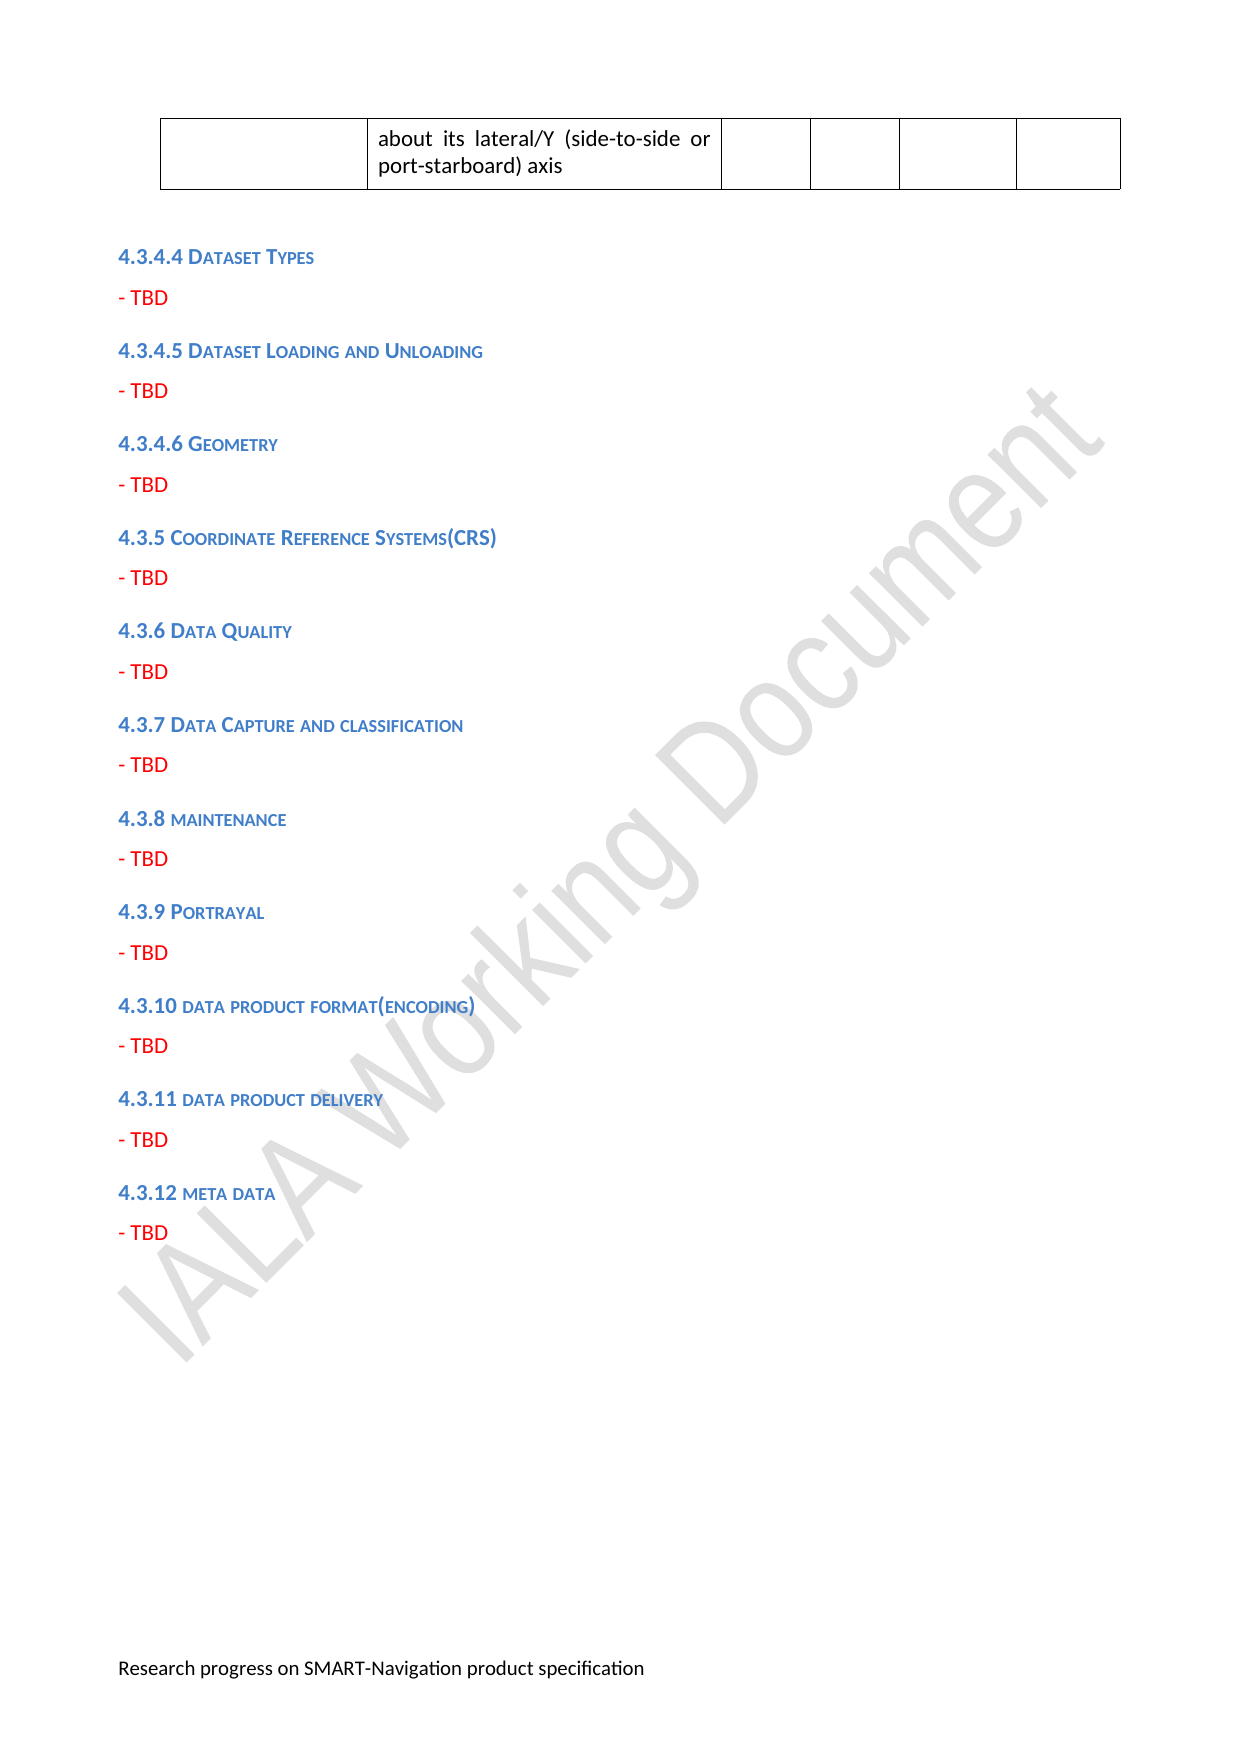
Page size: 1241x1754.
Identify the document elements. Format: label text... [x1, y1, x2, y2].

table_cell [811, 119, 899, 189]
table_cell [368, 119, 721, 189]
subtitle 4.3.5 Coordinate Reference Systems(CRS) [118, 523, 1122, 551]
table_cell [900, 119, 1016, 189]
subtitle 4.3.8 maintenance [118, 804, 1122, 832]
subtitle 4.3.7 Data Capture and classification [118, 710, 1122, 738]
subtitle 4.3.10 data product format(encoding) [118, 991, 1122, 1019]
text - TBD [118, 376, 1122, 404]
subtitle 4.3.4.6 Geometry [118, 429, 1122, 457]
text - TBD [118, 470, 1122, 498]
text - TBD [118, 563, 1122, 592]
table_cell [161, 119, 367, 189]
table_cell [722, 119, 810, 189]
text - TBD [118, 1218, 1122, 1246]
text - TBD [118, 751, 1122, 779]
text - TBD [118, 283, 1122, 311]
subtitle 4.3.4.4 Dataset Types [118, 242, 1122, 270]
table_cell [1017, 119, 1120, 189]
subtitle 4.3.6 Data Quality [118, 617, 1122, 644]
text - TBD [118, 1031, 1122, 1059]
subtitle 4.3.11 data product delivery [118, 1084, 1122, 1112]
subtitle 4.3.4.5 Dataset Loading and Unloading [118, 336, 1122, 364]
text - TBD [118, 1125, 1122, 1153]
text - TBD [118, 938, 1122, 966]
text - TBD [118, 844, 1122, 872]
text - TBD [118, 657, 1122, 685]
subtitle 4.3.9 Portrayal [118, 897, 1122, 925]
subtitle 4.3.12 meta data [118, 1178, 1122, 1206]
